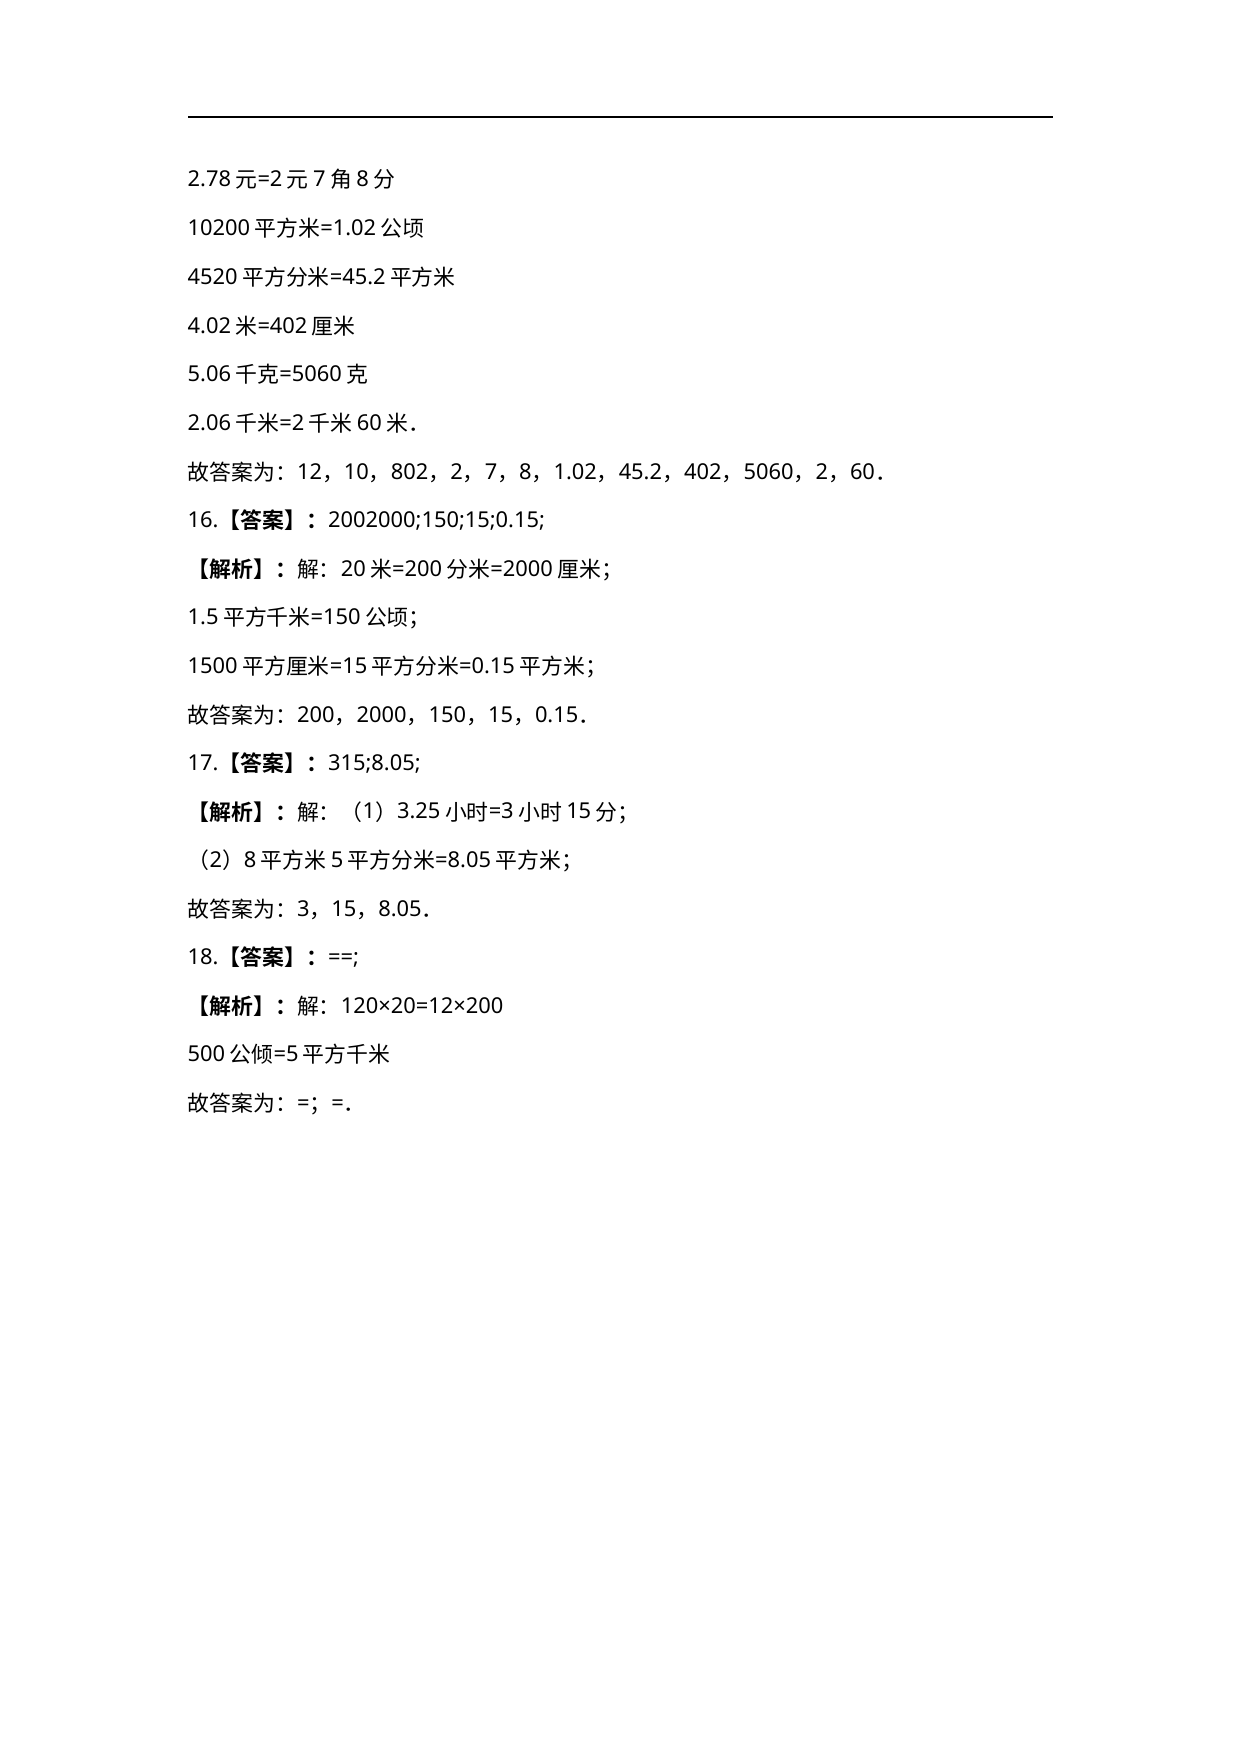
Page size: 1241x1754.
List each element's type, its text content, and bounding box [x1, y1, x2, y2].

text 【解析】：解：120×20=12×200 500公倾=5平方千米 故答案为：=；=． [187, 988, 1053, 1118]
text 17.【答案】：315;8.05; [187, 746, 1053, 778]
text 16.【答案】：2002000;150;15;0.15; [187, 503, 1053, 535]
text 18.【答案】：==; [187, 940, 1053, 972]
text 【解析】：解：20米=200分米=2000厘米； 1.5平方千米=150公顷； 1500平方厘米=15平方分米=0.15平方米； 故答案为：200，2000，150，15，0.15． [187, 551, 1053, 730]
text 【解析】：解：（1）3.25小时=3小时15分； （2）8平方米5平方分米=8.05平方米； 故答案为：3，15，8.05． [187, 794, 1053, 924]
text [187, 162, 1053, 487]
